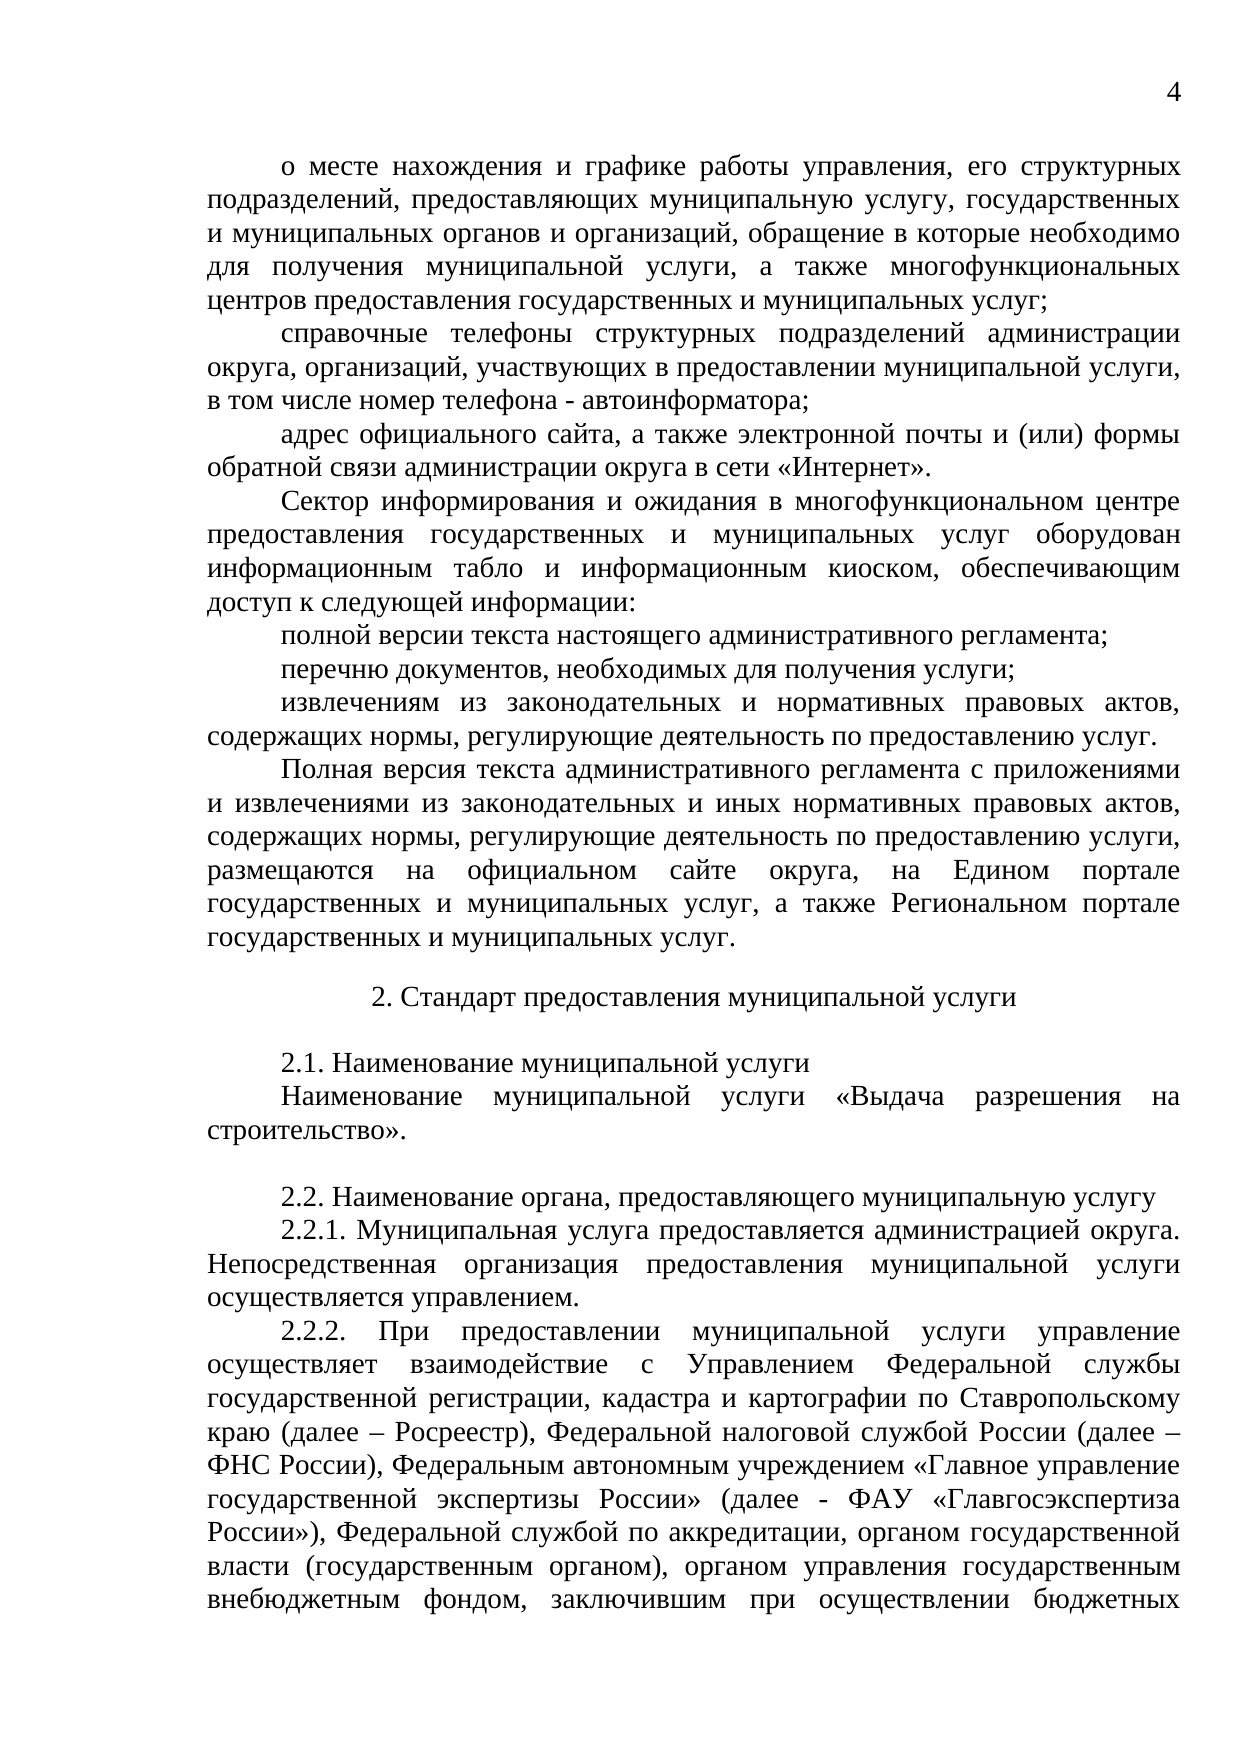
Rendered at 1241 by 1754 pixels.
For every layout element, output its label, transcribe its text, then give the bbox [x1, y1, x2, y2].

text 2.2.1. Муниципальная услуга предоставляется администрацией округа. Непосредственная организация предоставления муниципальной услуги осуществляется управлением. [207, 1212, 1181, 1313]
text Наименование муниципальной услуги «Выдача разрешения на строительство». [207, 1078, 1181, 1145]
text Сектор информирования и ожидания в многофункциональном центре предоставления государственных и муниципальных услуг оборудован информационным табло и информационным киоском, обеспечивающим доступ к следующей информации: [207, 483, 1181, 617]
text справочные телефоны структурных подразделений администрации округа, организаций, участвующих в предоставлении муниципальной услуги, в том числе номер телефона - автоинформатора; [207, 315, 1181, 416]
text 2. Стандарт предоставления муниципальной услуги [207, 986, 1181, 1011]
text Полная версия текста административного регламента с приложениями и извлечениями из законодательных и иных нормативных правовых актов, содержащих нормы, регулирующие деятельность по предоставлению услуги, размещаются на официальном сайте округа, на Едином портале государственных и муниципальных услуг, а также Региональном портале государственных и муниципальных услуг. [207, 751, 1181, 953]
text полной версии текста настоящего административного регламента; [207, 617, 1181, 651]
text о месте нахождения и графике работы управления, его структурных подразделений, предоставляющих муниципальную услугу, государственных и муниципальных органов и организаций, обращение в которые необходимо для получения муниципальной услуги, а также многофункциональных центров предоставления государственных и муниципальных услуг; [207, 148, 1181, 315]
text адрес официального сайта, а также электронной почты и (или) формы обратной связи администрации округа в сети «Интернет». [207, 416, 1181, 483]
text перечню документов, необходимых для получения услуги; [207, 651, 1181, 684]
text 2.2. Наименование органа, предоставляющего муниципальную услугу [207, 1179, 1181, 1212]
text 2.1. Наименование муниципальной услуги [207, 1045, 1181, 1078]
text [207, 1313, 1181, 1615]
text извлечениям из законодательных и нормативных правовых актов, содержащих нормы, регулирующие деятельность по предоставлению услуг. [207, 684, 1181, 751]
